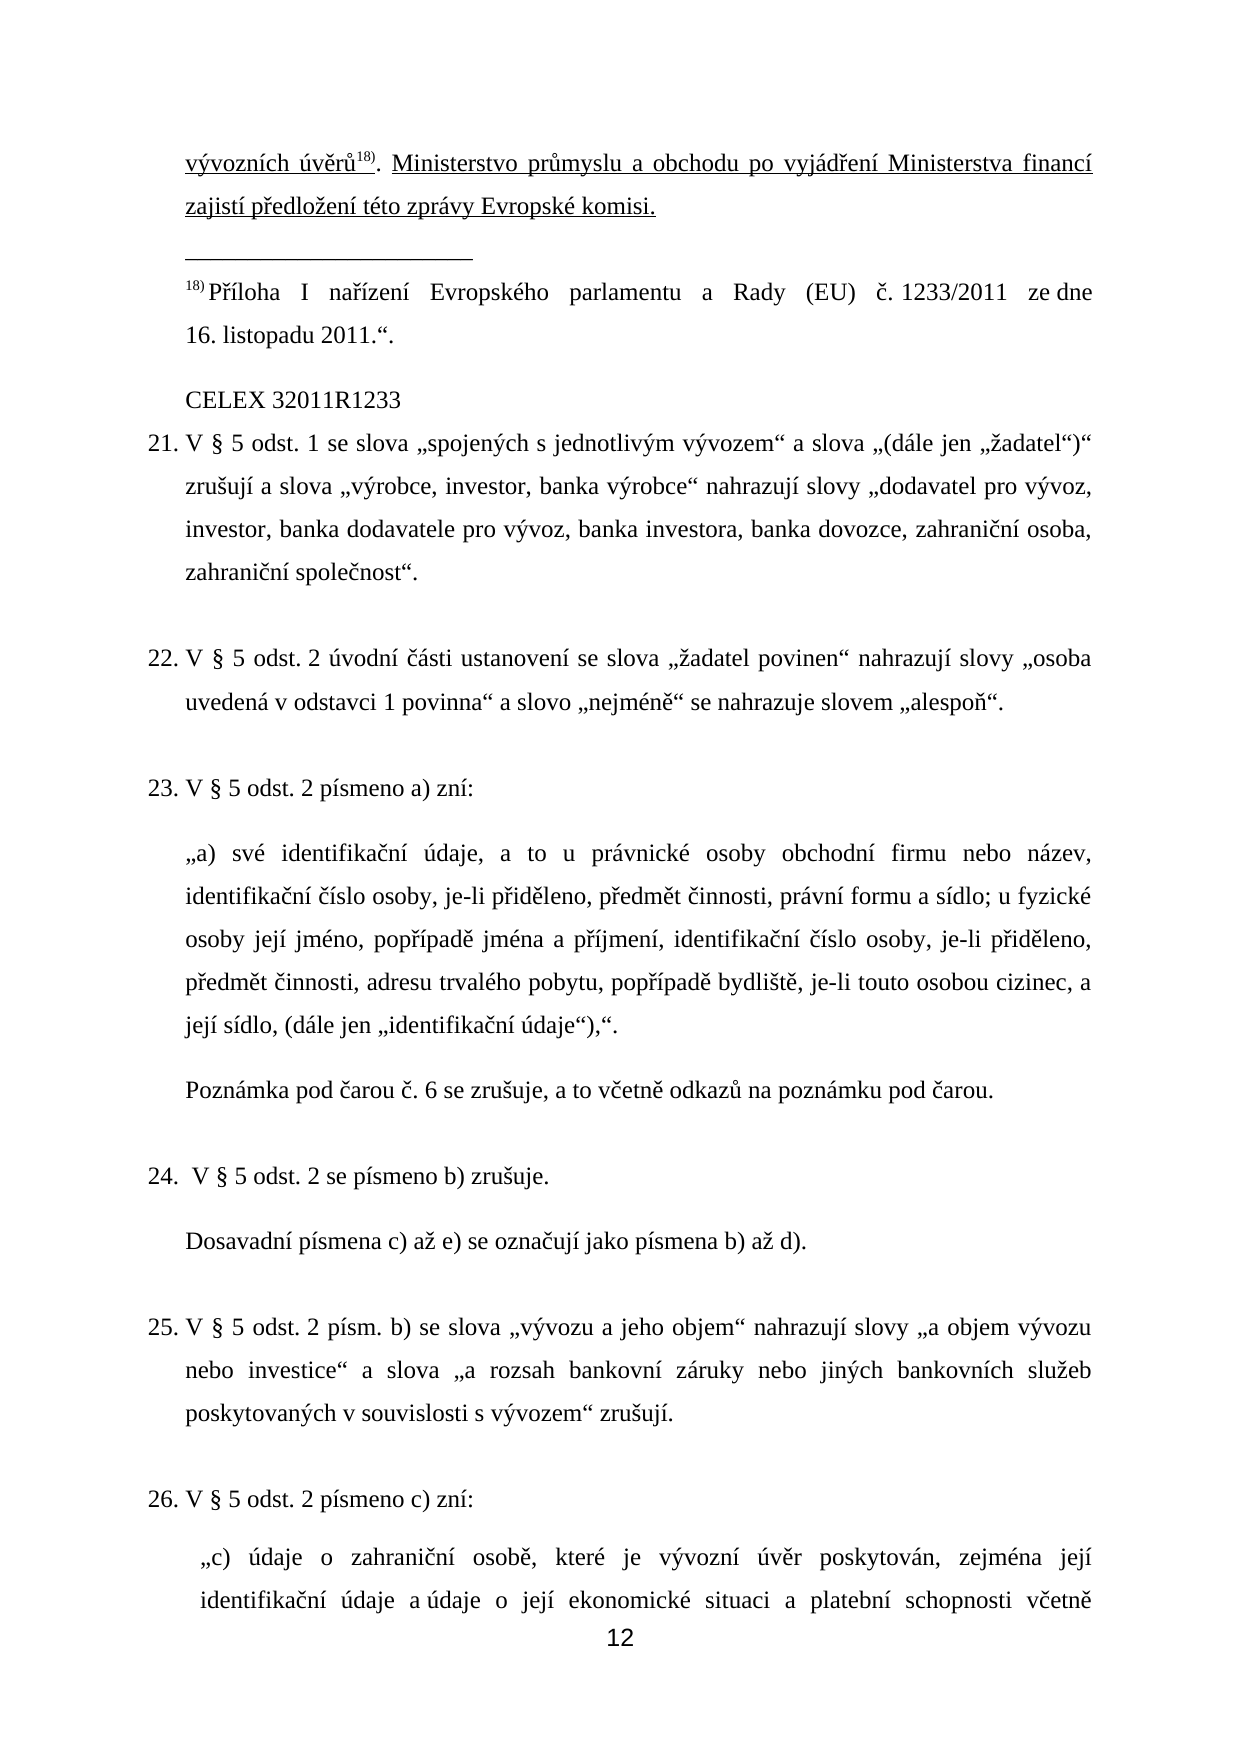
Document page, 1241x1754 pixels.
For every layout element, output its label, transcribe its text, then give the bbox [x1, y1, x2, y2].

list V § 5 odst. 2 se písmeno b) zrušuje. [148, 1161, 1093, 1190]
text CELEX 32011R1233 [148, 385, 1093, 413]
list V § 5 odst. 1 se slova „spojených s jednotlivým vývozem“ a slova „(dále jen „žadatel“)“ zrušují a slova „výrobce, investor, banka výrobce“ nahrazují slovy „dodavatel pro vývoz, investor, banka dodavatele pro vývoz, banka investora, banka dovozce, zahraniční osoba, zahraniční společnost“. [148, 428, 1093, 586]
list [185, 148, 1093, 219]
text Poznámka pod čarou č. 6 se zrušuje, a to včetně odkazů na poznámku pod čarou. [185, 1075, 1093, 1103]
list V § 5 odst. 2 písmeno a) zní: [148, 773, 1093, 802]
list V § 5 odst. 2 úvodní části ustanovení se slova „žadatel povinen“ nahrazují slovy „osoba uvedená v odstavci 1 povinna“ a slovo „nejméně“ se nahrazuje slovem „alespoň“. [148, 643, 1093, 715]
list V § 5 odst. 2 písm. b) se slova „vývozu a jeho objem“ nahrazují slovy „a objem vývozu nebo investice“ a slova „a rozsah bankovní záruky nebo jiných bankovních služeb poskytovaných v souvislosti s vývozem“ zrušují. [148, 1312, 1093, 1427]
list Dosavadní písmena c) až e) se označují jako písmena b) až d). [185, 1226, 1093, 1254]
text _______________________ [148, 234, 1093, 263]
list V § 5 odst. 2 písmeno c) zní: [148, 1484, 1093, 1513]
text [200, 1542, 1093, 1614]
list 18) Příloha I nařízení Evropského parlamentu a Rady (EU) č. 1233/2011 ze dne 16. listopadu 2011.“. [185, 277, 1093, 349]
text „a) své identifikační údaje, a to u právnické osoby obchodní firmu nebo název, identifikační číslo osoby, je-li přiděleno, předmět činnosti, právní formu a sídlo; u fyzické osoby její jméno, popřípadě jména a příjmení, identifikační číslo osoby, je-li přiděleno, předmět činnosti, adresu trvalého pobytu, popřípadě bydliště, je-li touto osobou cizinec, a její sídlo, (dále jen „identifikační údaje“),“. [185, 838, 1093, 1039]
